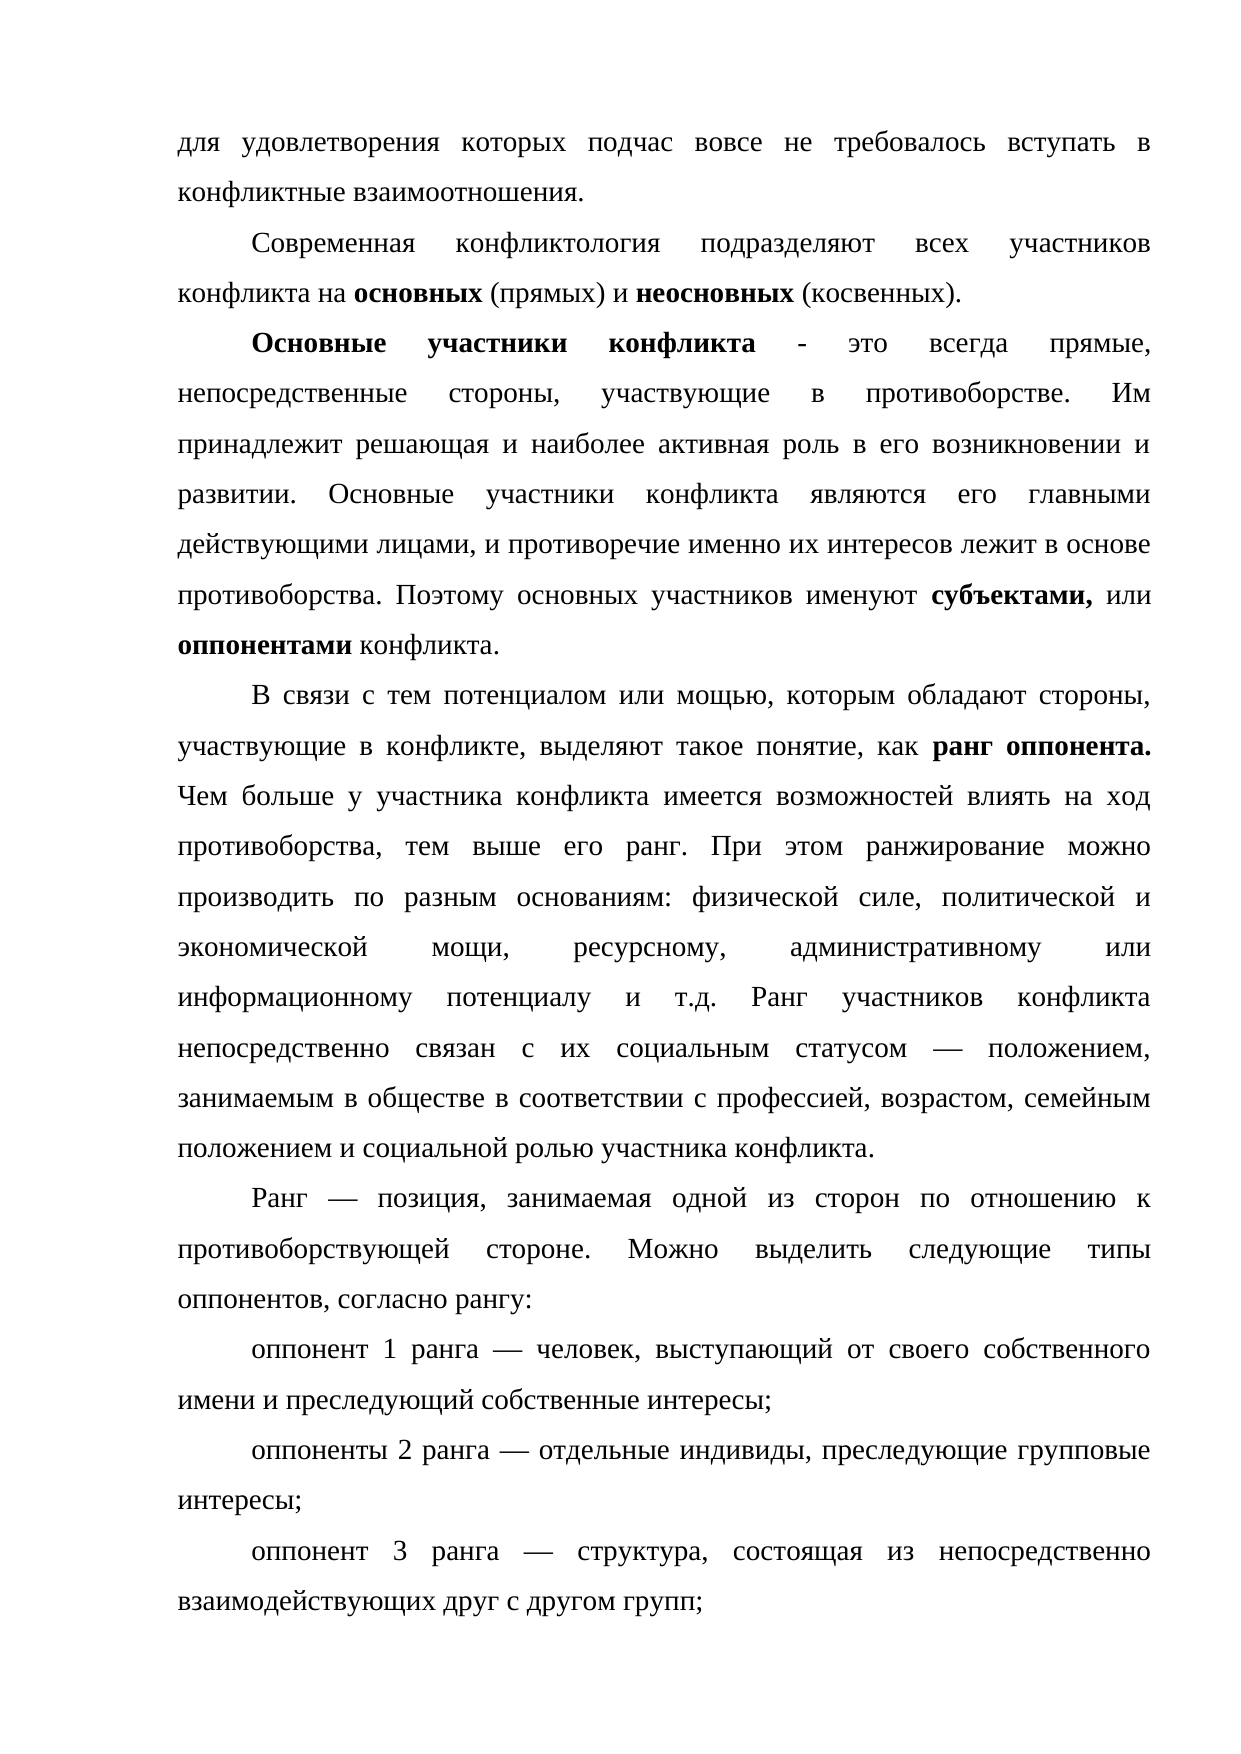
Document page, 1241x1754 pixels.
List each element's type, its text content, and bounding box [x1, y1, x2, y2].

text оппонент 1 ранга — человек, выступающий от своего собственного имени и преследующий собственные интересы; [177, 1332, 1152, 1415]
text оппоненты 2 ранга — отдельные индивиды, преследующие групповые интересы; [177, 1432, 1152, 1516]
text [177, 124, 1152, 208]
text Современная конфликтология подразделяют всех участников конфликта на основных (прямых) и неосновных (косвенных). [177, 225, 1152, 308]
text В связи с тем потенциалом или мощью, которым обладают стороны, участвующие в конфликте, выделяют такое понятие, как ранг оппонента. Чем больше у участника конфликта имеется возможностей влиять на ход противоборства, тем выше его ранг. При этом ранжирование можно производить по разным основаниям: физической силе, политической и экономической мощи, ресурсному, административному или информационному потенциалу и т.д. Ранг участников конфликта непосредственно связан с их социальным статусом — положением, занимаемым в обществе в соответствии с профессией, возрастом, семейным положением и социальной ролью участника конфликта. [177, 677, 1152, 1164]
text Основные участники конфликта - это всегда прямые, непосредственные стороны, участвующие в противоборстве. Им принадлежит решающая и наиболее активная роль в его возникновении и развитии. Основные участники конфликта являются его главными действующими лицами, и противоречие именно их интересов лежит в основе противоборства. Поэтому основных участников именуют субъектами, или оппонентами конфликта. [177, 325, 1152, 661]
text оппонент 3 ранга — структура, состоящая из непосредственно взаимодействующих друг с другом групп; [177, 1533, 1152, 1617]
text Ранг — позиция, занимаемая одной из сторон по отношению к противоборствующей стороне. Можно выделить следующие типы оппонентов, согласно рангу: [177, 1181, 1152, 1315]
